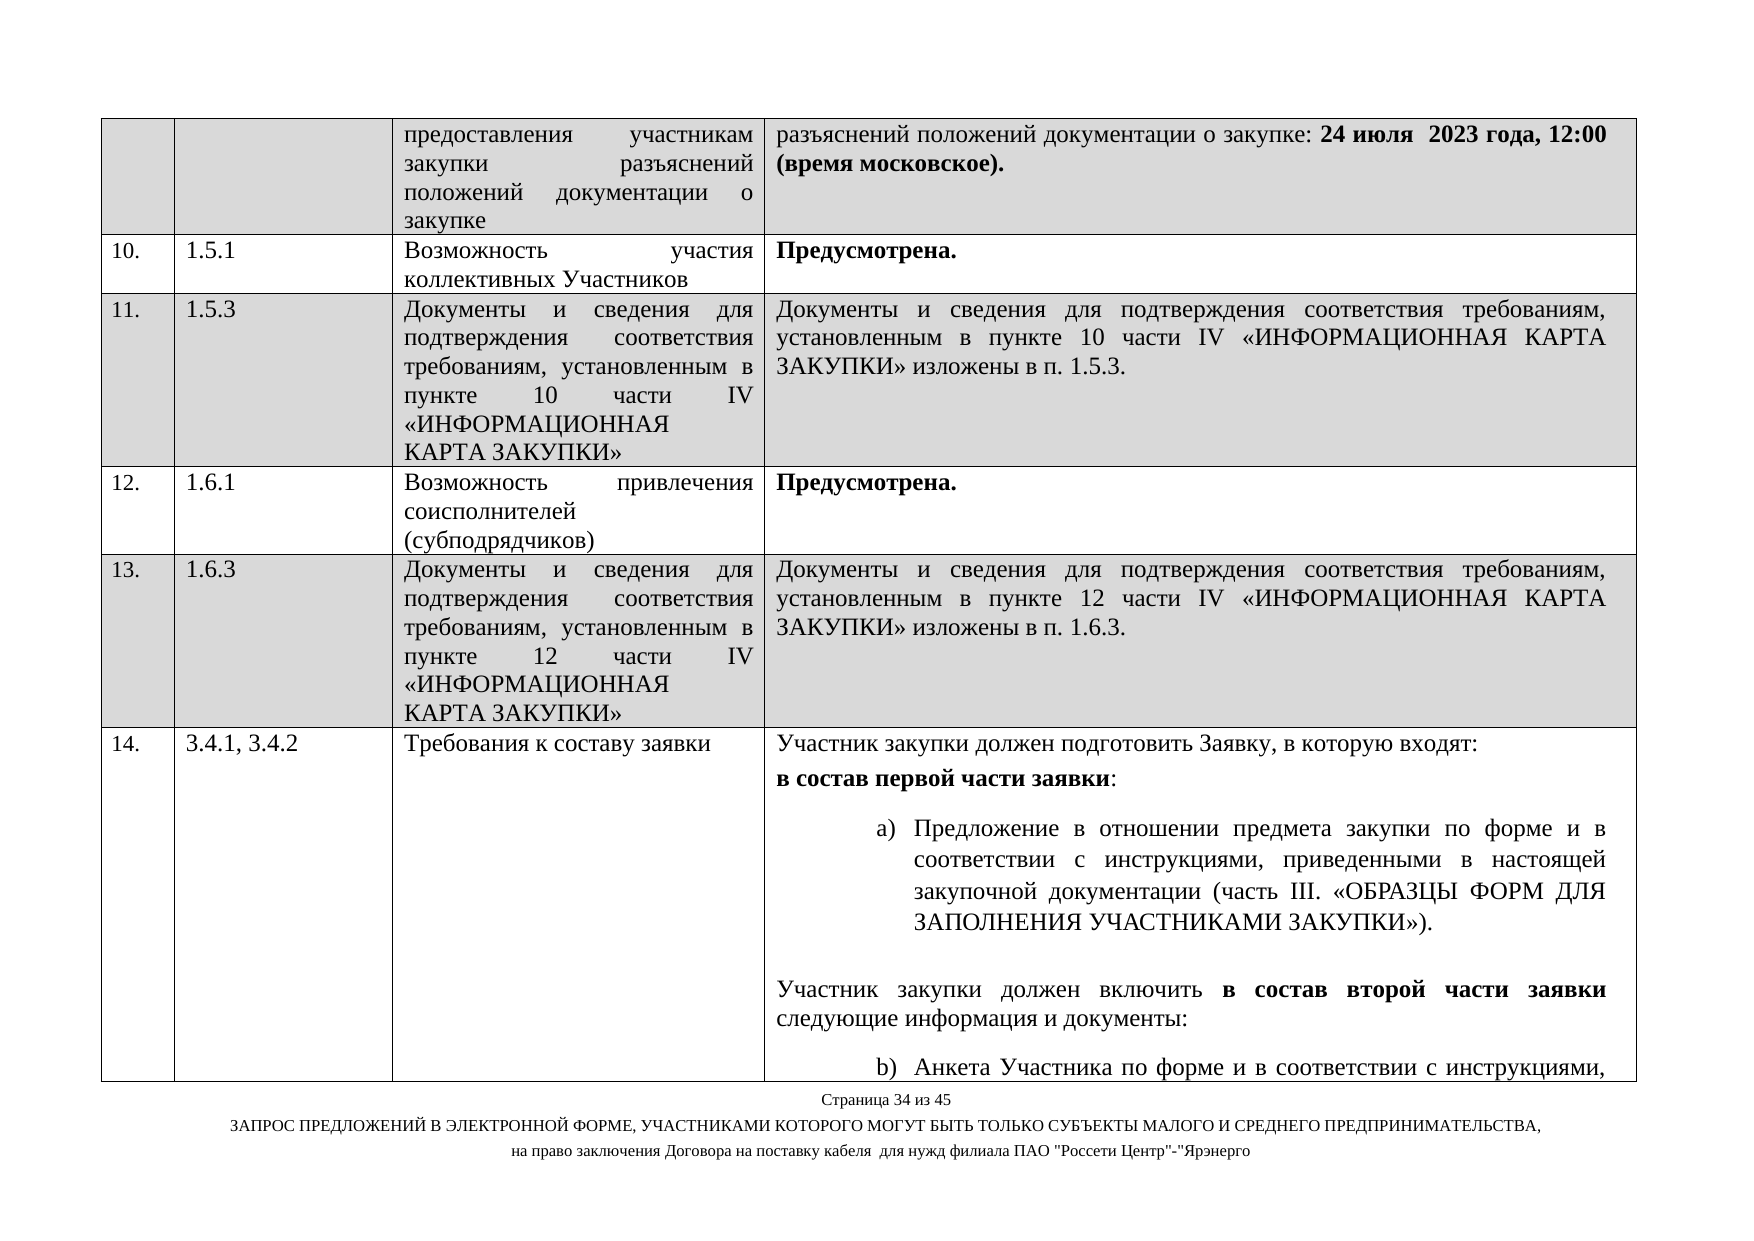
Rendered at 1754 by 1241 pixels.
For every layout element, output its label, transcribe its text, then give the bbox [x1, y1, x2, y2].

table_cell 2.2.1 [175, 119, 392, 234]
table_cell [102, 235, 174, 293]
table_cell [765, 728, 1636, 1081]
table_cell [102, 555, 174, 727]
table_cell Документы и сведения для подтверждения соответствия требованиям, установленным в пункте 10 части IV «ИНФОРМАЦИОННАЯ КАРТА ЗАКУПКИ» изложены в п. 1.5.3. [765, 294, 1636, 466]
table_cell [102, 467, 174, 553]
table_cell Предусмотрена. [765, 467, 1636, 553]
table_cell 1.6.1 [175, 467, 392, 553]
table_cell Документы и сведения для подтверждения соответствия требованиям, установленным в пункте 12 части IV «ИНФОРМАЦИОННАЯ КАРТА ЗАКУПКИ» изложены в п. 1.6.3. [765, 555, 1636, 727]
table_cell 1.5.1 [175, 235, 392, 293]
table_cell [102, 119, 174, 234]
table_cell 3.4.1, 3.4.2 [175, 728, 392, 1081]
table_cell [765, 119, 1636, 234]
table_cell 1.5.3 [175, 294, 392, 466]
table_cell Документы и сведения для подтверждения соответствия требованиям, установленным в пункте 10 части IV «ИНФОРМАЦИОННАЯ КАРТА ЗАКУПКИ» [393, 294, 764, 466]
table_cell Возможность привлечения соисполнителей (субподрядчиков) [393, 467, 764, 553]
table_cell [102, 294, 174, 466]
table_cell Возможность участия коллективных Участников [393, 235, 764, 293]
table_cell 1.6.3 [175, 555, 392, 727]
table_cell Документы и сведения для подтверждения соответствия требованиям, установленным в пункте 12 части IV «ИНФОРМАЦИОННАЯ КАРТА ЗАКУПКИ» [393, 555, 764, 727]
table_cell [393, 119, 764, 234]
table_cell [393, 728, 764, 1081]
table_cell Предусмотрена. [765, 235, 1636, 293]
table_cell [102, 728, 174, 1081]
